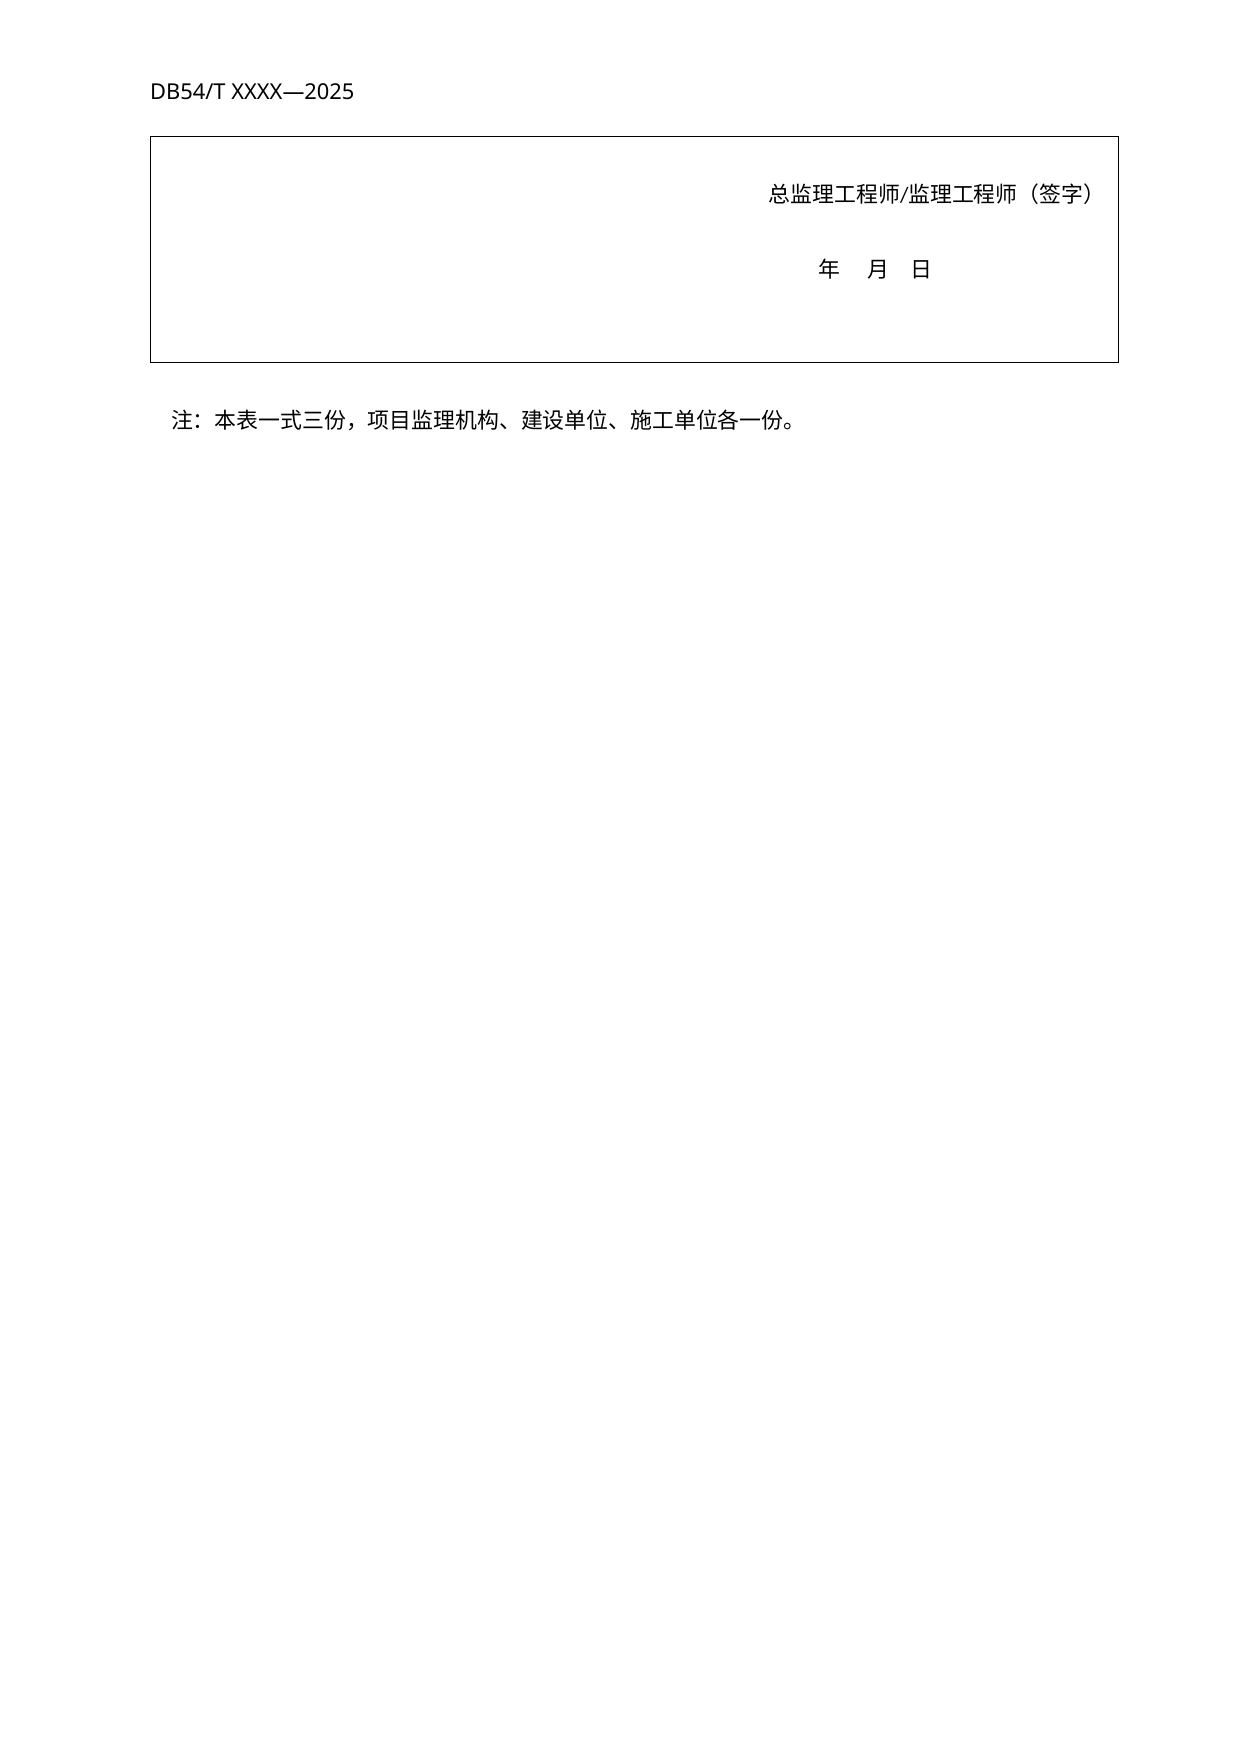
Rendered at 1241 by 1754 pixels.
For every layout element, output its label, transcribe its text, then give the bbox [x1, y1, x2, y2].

text 注：本表一式三份，项目监理机构、建设单位、施工单位各一份。 [150, 401, 1088, 438]
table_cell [151, 137, 1118, 362]
